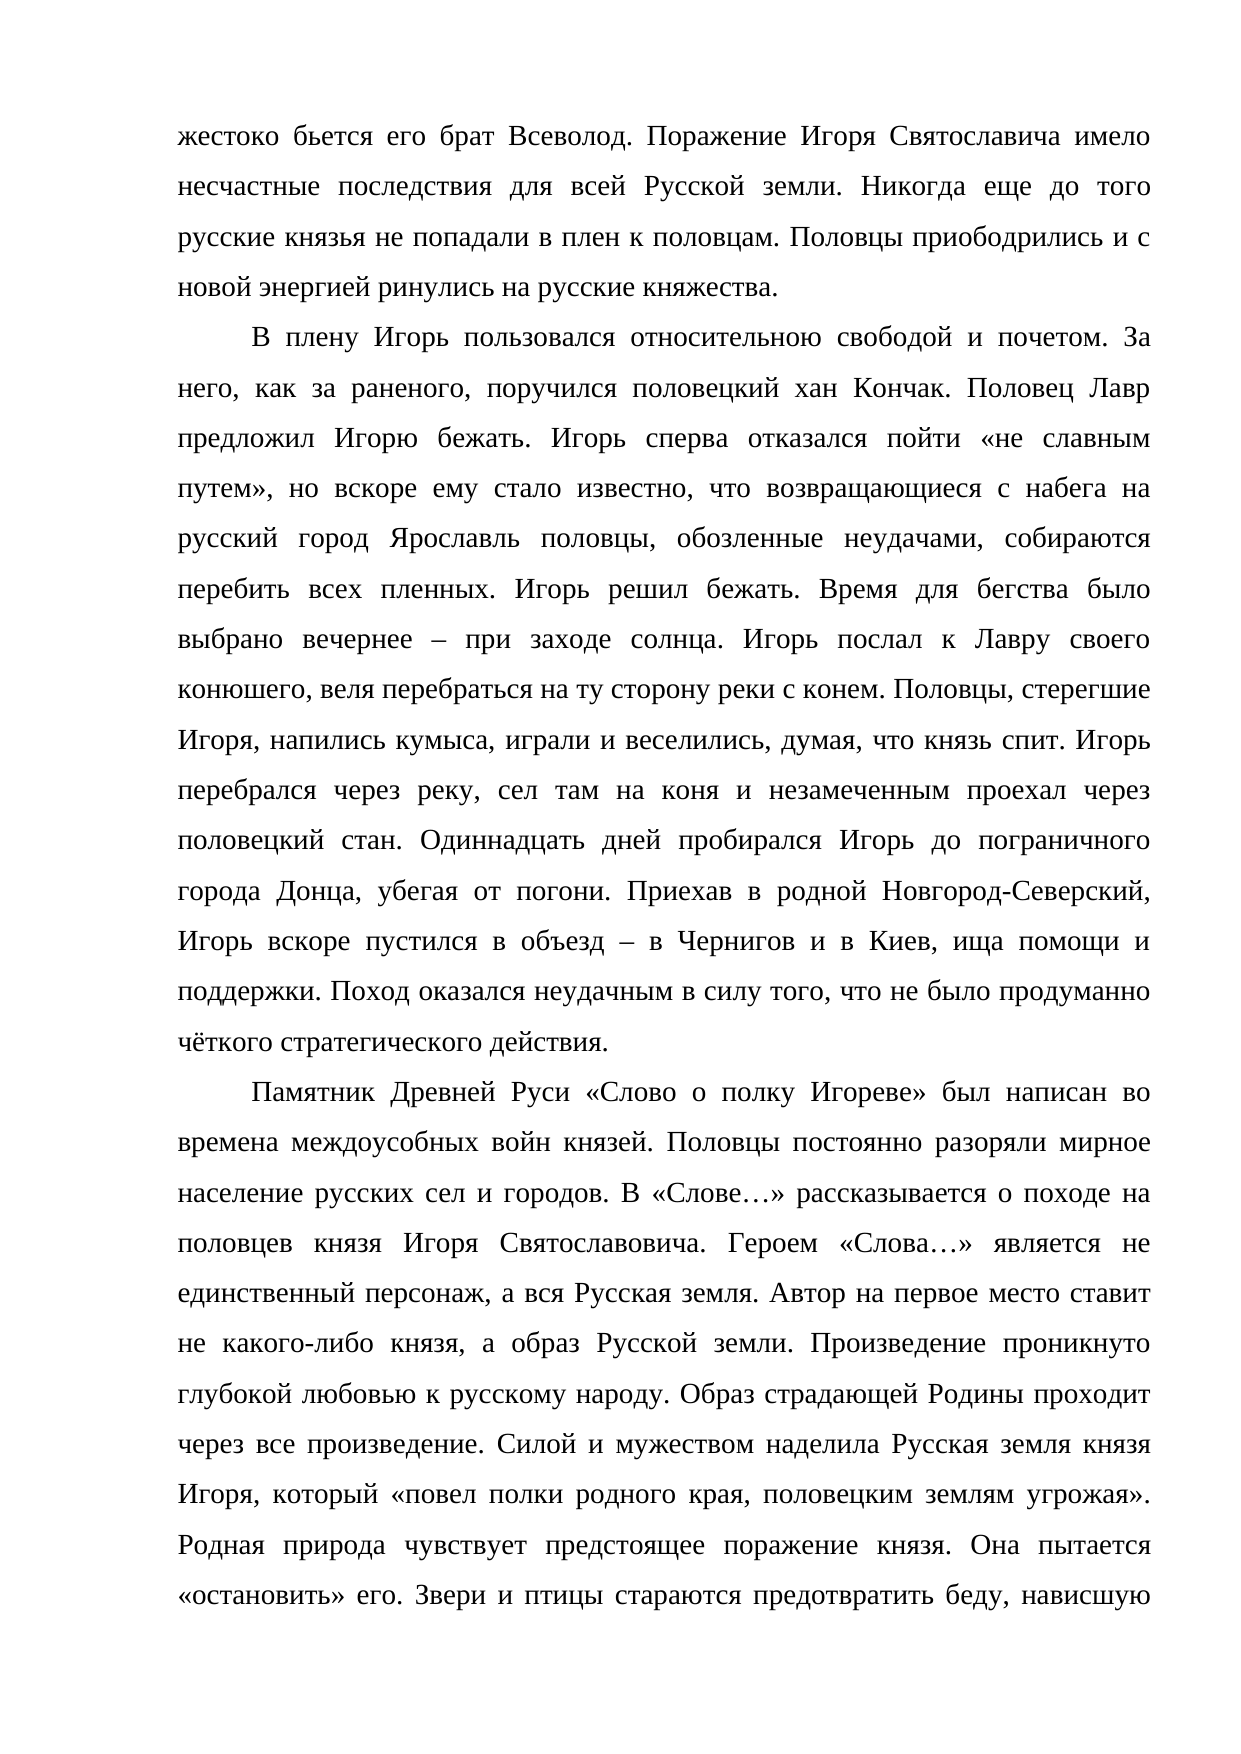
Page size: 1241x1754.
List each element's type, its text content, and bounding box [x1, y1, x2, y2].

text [177, 1074, 1152, 1611]
text В плену Игорь пользовался относительною свободой и почетом. За него, как за раненого, поручился половецкий хан Кончак. Половец Лавр предложил Игорю бежать. Игорь сперва отказался пойти «не славным путем», но вскоре ему стало известно, что возвращающиеся с набега на русский город Ярославль половцы, обозленные неудачами, собираются перебить всех пленных. Игорь решил бежать. Время для бегства было выбрано вечернее – при заходе солнца. Игорь послал к Лавру своего конюшего, веля перебраться на ту сторону реки с конем. Половцы, стерегшие Игоря, напились кумыса, играли и веселились, думая, что князь спит. Игорь перебрался через реку, сел там на коня и незамеченным проехал через половецкий стан. Одиннадцать дней пробирался Игорь до пограничного города Донца, убегая от погони. Приехав в родной Новгород-Северский, Игорь вскоре пустился в объезд – в Чернигов и в Киев, ища помощи и поддержки. Поход оказался неудачным в силу того, что не было продуманно чёткого стратегического действия. [177, 319, 1152, 1057]
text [177, 118, 1152, 303]
